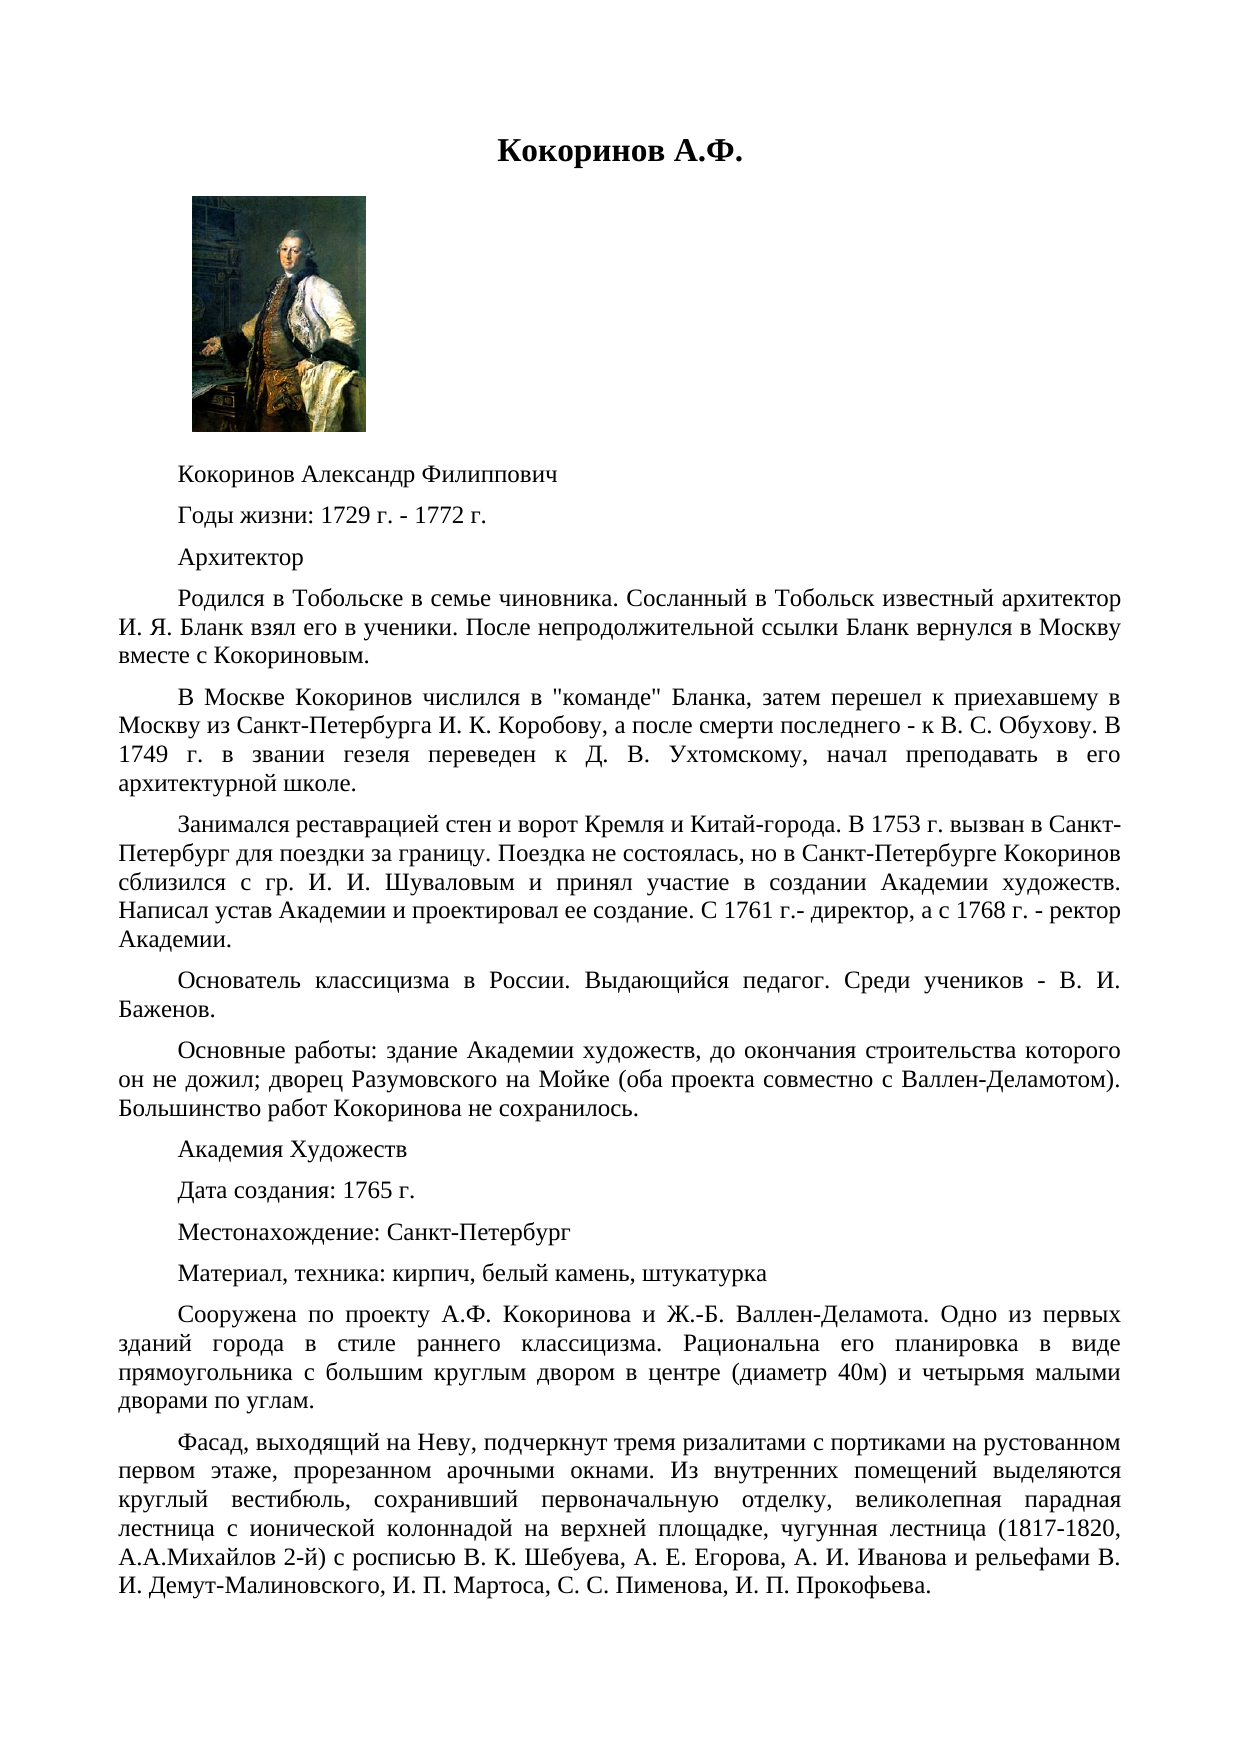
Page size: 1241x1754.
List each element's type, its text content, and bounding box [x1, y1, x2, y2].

text Основатель классицизма в России. Выдающийся педагог. Среди учеников - В. И. Баженов. [118, 965, 1122, 1023]
text Кокоринов А.Ф. [118, 131, 1122, 169]
text Материал, техника: кирпич, белый камень, штукатурка [118, 1258, 1122, 1287]
text Фасад, выходящий на Неву, подчеркнут тремя ризалитами с портиками на рустованном первом этаже, прорезанном арочными окнами. Из внутренних помещений выделяются круглый вестибюль, сохранивший первоначальную отделку, великолепная парадная лестница с ионической колоннадой на верхней площадке, чугунная лестница (1817-1820, А.А.Михайлов 2-й) с росписью В. К. Шебуева, А. Е. Егорова, А. И. Иванова и рельефами В. И. Демут-Малиновского, И. П. Мартоса, С. С. Пименова, И. П. Прокофьева. [118, 1427, 1122, 1599]
text Дата создания: 1765 г. [118, 1175, 1122, 1204]
text Сооружена по проекту А.Ф. Кокоринова и Ж.-Б. Валлен-Деламота. Одно из первых зданий города в стиле раннего классицизма. Рациональна его планировка в виде прямоугольника с большим круглым двором в центре (диаметр 40м) и четырьмя малыми дворами по углам. [118, 1299, 1122, 1414]
text Академия Художеств [118, 1134, 1122, 1163]
text Местонахождение: Санкт-Петербург [118, 1217, 1122, 1245]
text В Москве Кокоринов числился в "команде" Бланка, затем перешел к приехавшему в Москву из Санкт-Петербурга И. К. Коробову, а после смерти последнего - к В. С. Обухову. В 1749 г. в звании гезеля переведен к Д. В. Ухтомскому, начал преподавать в его архитектурной школе. [118, 682, 1122, 797]
text Годы жизни: 1729 г. - 1772 г. [118, 500, 1122, 529]
text Основные работы: здание Академии художеств, до окончания строительства которого он не дожил; дворец Разумовского на Мойке (оба проекта совместно с Валлен-Деламотом). Большинство работ Кокоринова не сохранилось. [118, 1035, 1122, 1122]
text Занимался реставрацией стен и ворот Кремля и Китай-города. В 1753 г. вызван в Санкт-Петербург для поездки за границу. Поездка не состоялась, но в Санкт-Петербурге Кокоринов сблизился с гр. И. И. Шуваловым и принял участие в создании Академии художеств. Написал устав Академии и проектировал ее создание. С 1761 г.- директор, а с 1768 г. - ректор Академии. [118, 809, 1122, 953]
text Родился в Тобольске в семье чиновника. Сосланный в Тобольск известный архитектор И. Я. Бланк взял его в ученики. После непродолжительной ссылки Бланк вернулся в Москву вместе с Кокориновым. [118, 583, 1122, 669]
text Архитектор [118, 542, 1122, 570]
picture [192, 196, 366, 432]
text Кокоринов Александр Филиппович [118, 459, 1122, 488]
